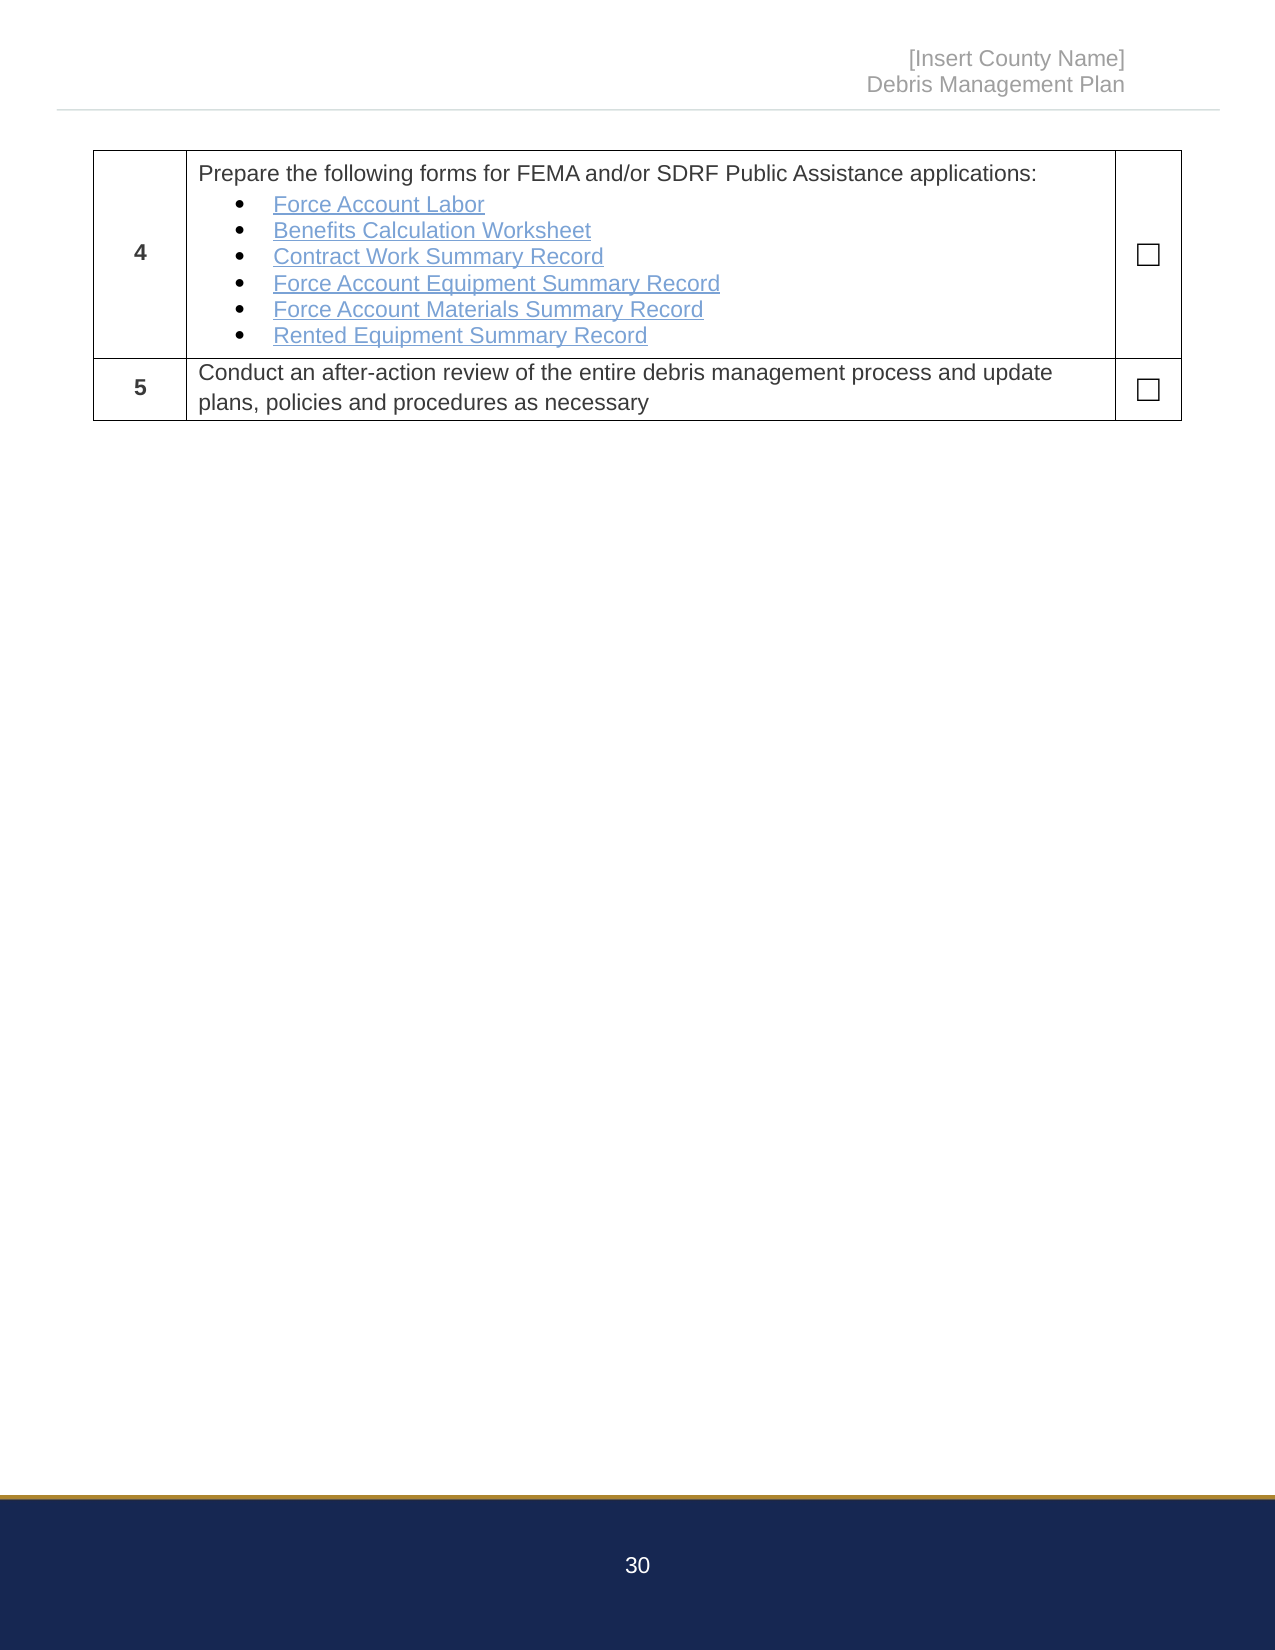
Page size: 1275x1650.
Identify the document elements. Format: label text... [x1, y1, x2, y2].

picture [0, 1495, 1275, 1650]
table_cell □ [1116, 359, 1181, 419]
table_cell 5 [94, 359, 186, 419]
table_cell 4 [94, 151, 186, 358]
table_cell Prepare the following forms for FEMA and/or SDRF Public Assistance applications: Force Account Labor Benefits Calculation Worksheet Contract Work Summary Record Force Account Equipment Summary Record Force Account Materials Summary Record Rented Equipment Summary Record [187, 151, 1115, 358]
table_cell Conduct an after-action review of the entire debris management process and update plans, policies and procedures as necessary [187, 359, 1115, 419]
table_cell □ [1116, 151, 1181, 358]
picture [0, 0, 1275, 149]
